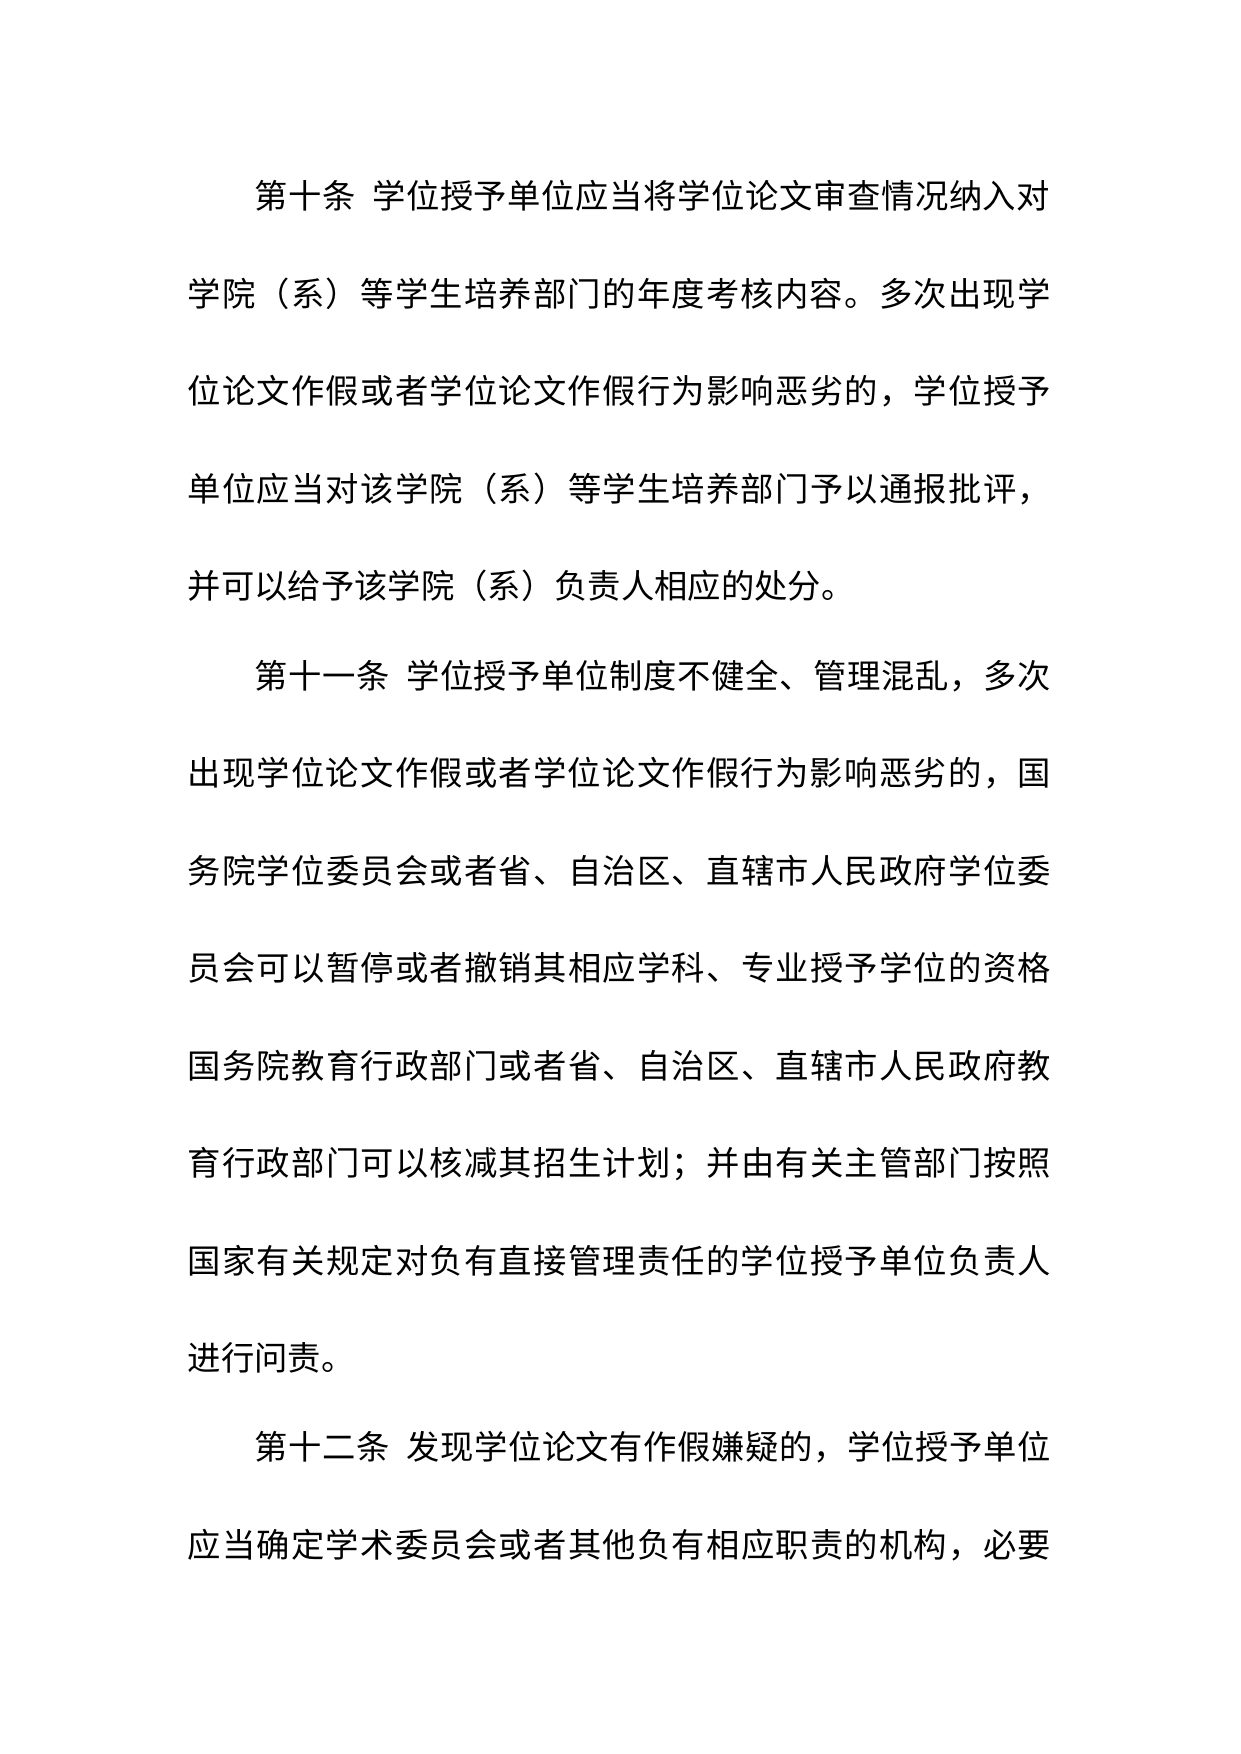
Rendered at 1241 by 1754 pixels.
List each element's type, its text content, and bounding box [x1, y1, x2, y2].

text 第十条 学位授予单位应当将学位论文审查情况纳入对学院（系）等学生培养部门的年度考核内容。多次出现学位论文作假或者学位论文作假行为影响恶劣的，学位授予单位应当对该学院（系）等学生培养部门予以通报批评，并可以给予该学院（系）负责人相应的处分。 [187, 162, 1053, 617]
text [187, 1413, 1053, 1575]
text 第十一条 学位授予单位制度不健全、管理混乱，多次出现学位论文作假或者学位论文作假行为影响恶劣的，国务院学位委员会或者省、自治区、直辖市人民政府学位委员会可以暂停或者撤销其相应学科、专业授予学位的资格；国务院教育行政部门或者省、自治区、直辖市人民政府教育行政部门可以核减其招生计划；并由有关主管部门按照国家有关规定对负有直接管理责任的学位授予单位负责人进行问责。 [187, 641, 1053, 1388]
